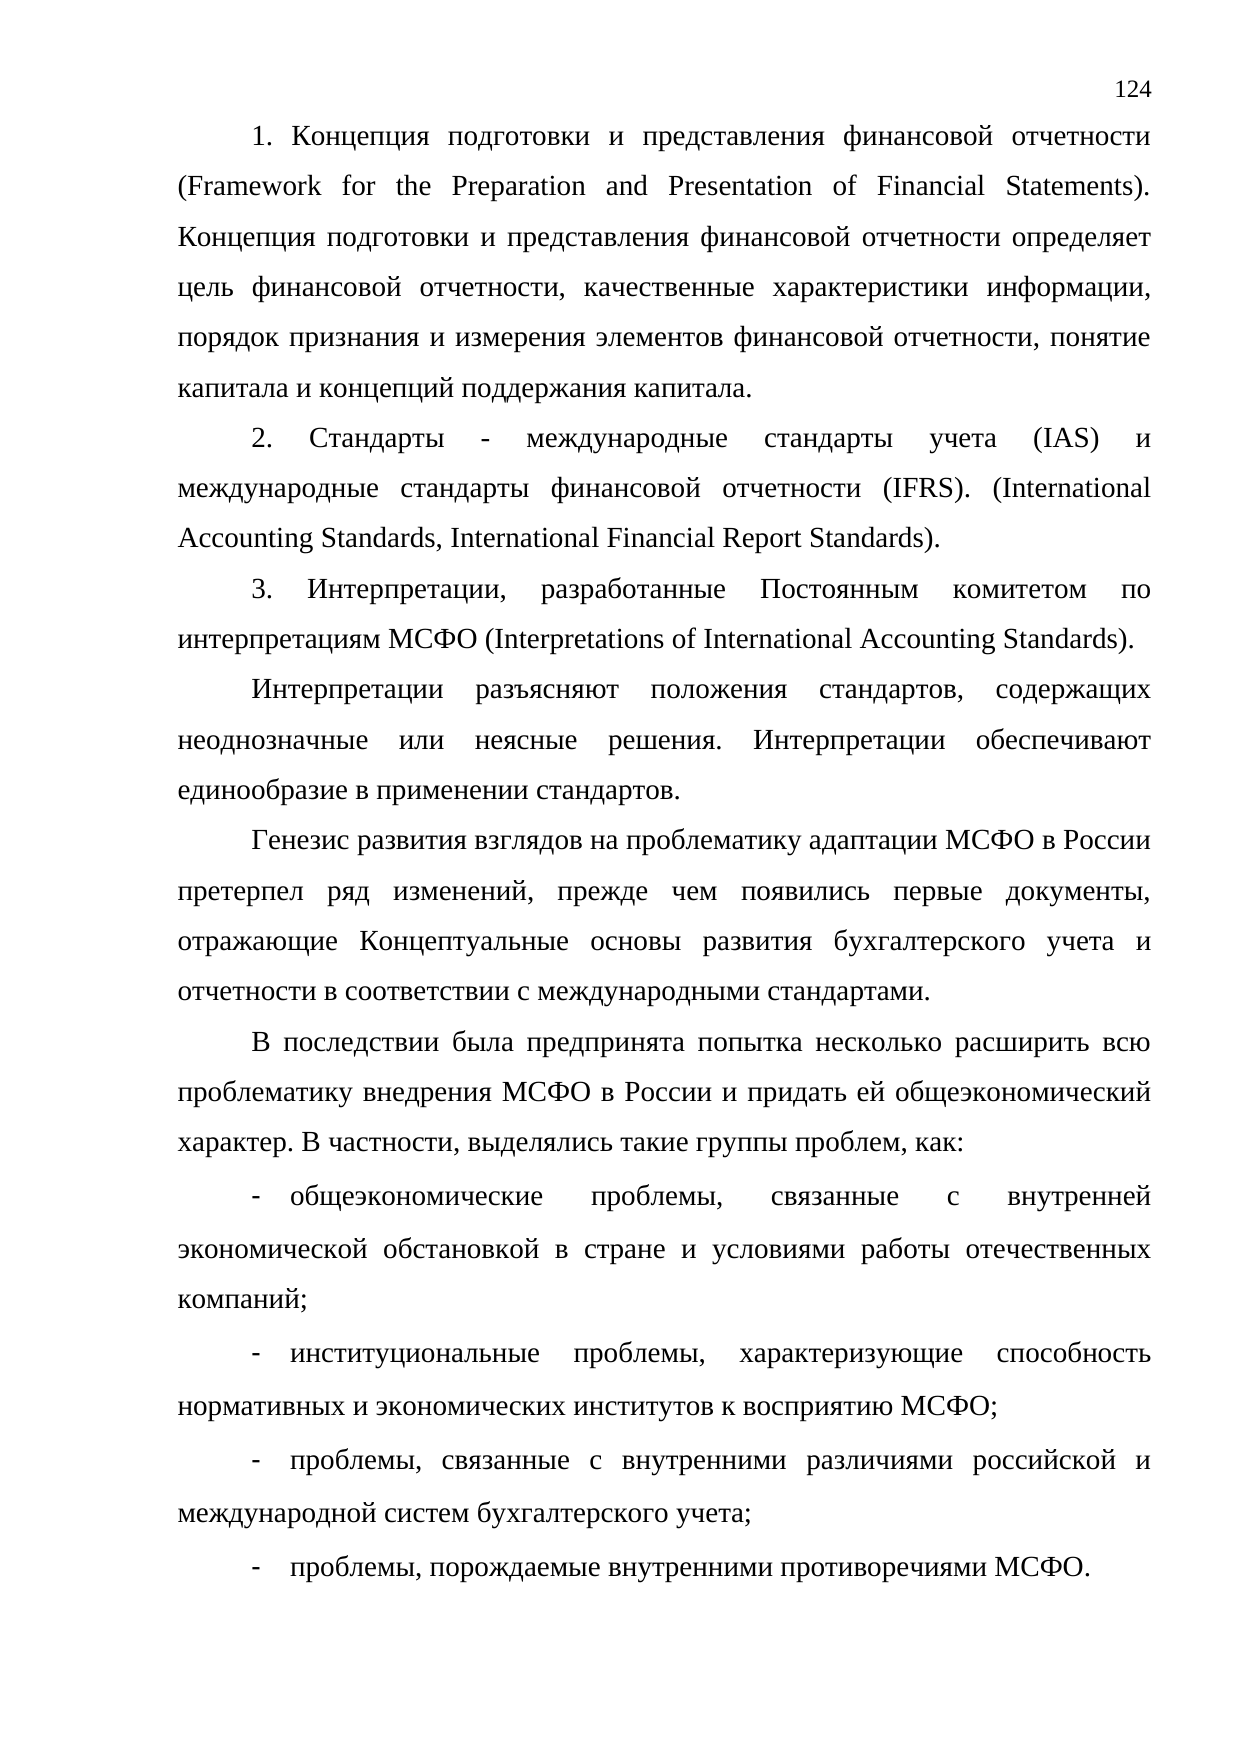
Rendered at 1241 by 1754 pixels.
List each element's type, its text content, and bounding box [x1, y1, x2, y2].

text 2. Стандарты - международные стандарты учета (IAS) и международные стандарты финансовой отчетности (IFRS). (International Accounting Standards, International Financial Report Standards). [177, 420, 1152, 554]
text В последствии была предпринята попытка несколько расширить всю проблематику внедрения МСФО в России и придать ей общеэкономический характер. В частности, выделялись такие группы проблем, как: [177, 1024, 1152, 1158]
text 1. Концепция подготовки и представления финансовой отчетности (Framework for the Preparation and Presentation of Financial Statements). Концепция подготовки и представления финансовой отчетности определяет цель финансовой отчетности, качественные характеристики информации, порядок признания и измерения элементов финансовой отчетности, понятие капитала и концепций поддержания капитала. [177, 118, 1152, 403]
text 3. Интерпретации, разработанные Постоянным комитетом по интерпретациям МСФО (Interpretations of International Accounting Standards). [177, 571, 1152, 655]
list общеэкономические проблемы, связанные с внутренней экономической обстановкой в стране и условиями работы отечественных компаний; [177, 1175, 1152, 1315]
text Генезис развития взглядов на проблематику адаптации МСФО в России претерпел ряд изменений, прежде чем появились первые документы, отражающие Концептуальные основы развития бухгалтерского учета и отчетности в соответствии с международными стандартами. [177, 822, 1152, 1007]
list проблемы, связанные с внутренними различиями российской и международной систем бухгалтерского учета; [177, 1438, 1152, 1528]
list институциональные проблемы, характеризующие способность нормативных и экономических институтов к восприятию МСФО; [177, 1332, 1152, 1422]
list проблемы, порождаемые внутренними противоречиями МСФО. [177, 1545, 1152, 1585]
text Интерпретации разъясняют положения стандартов, содержащих неоднозначные или неясные решения. Интерпретации обеспечивают единообразие в применении стандартов. [177, 672, 1152, 806]
